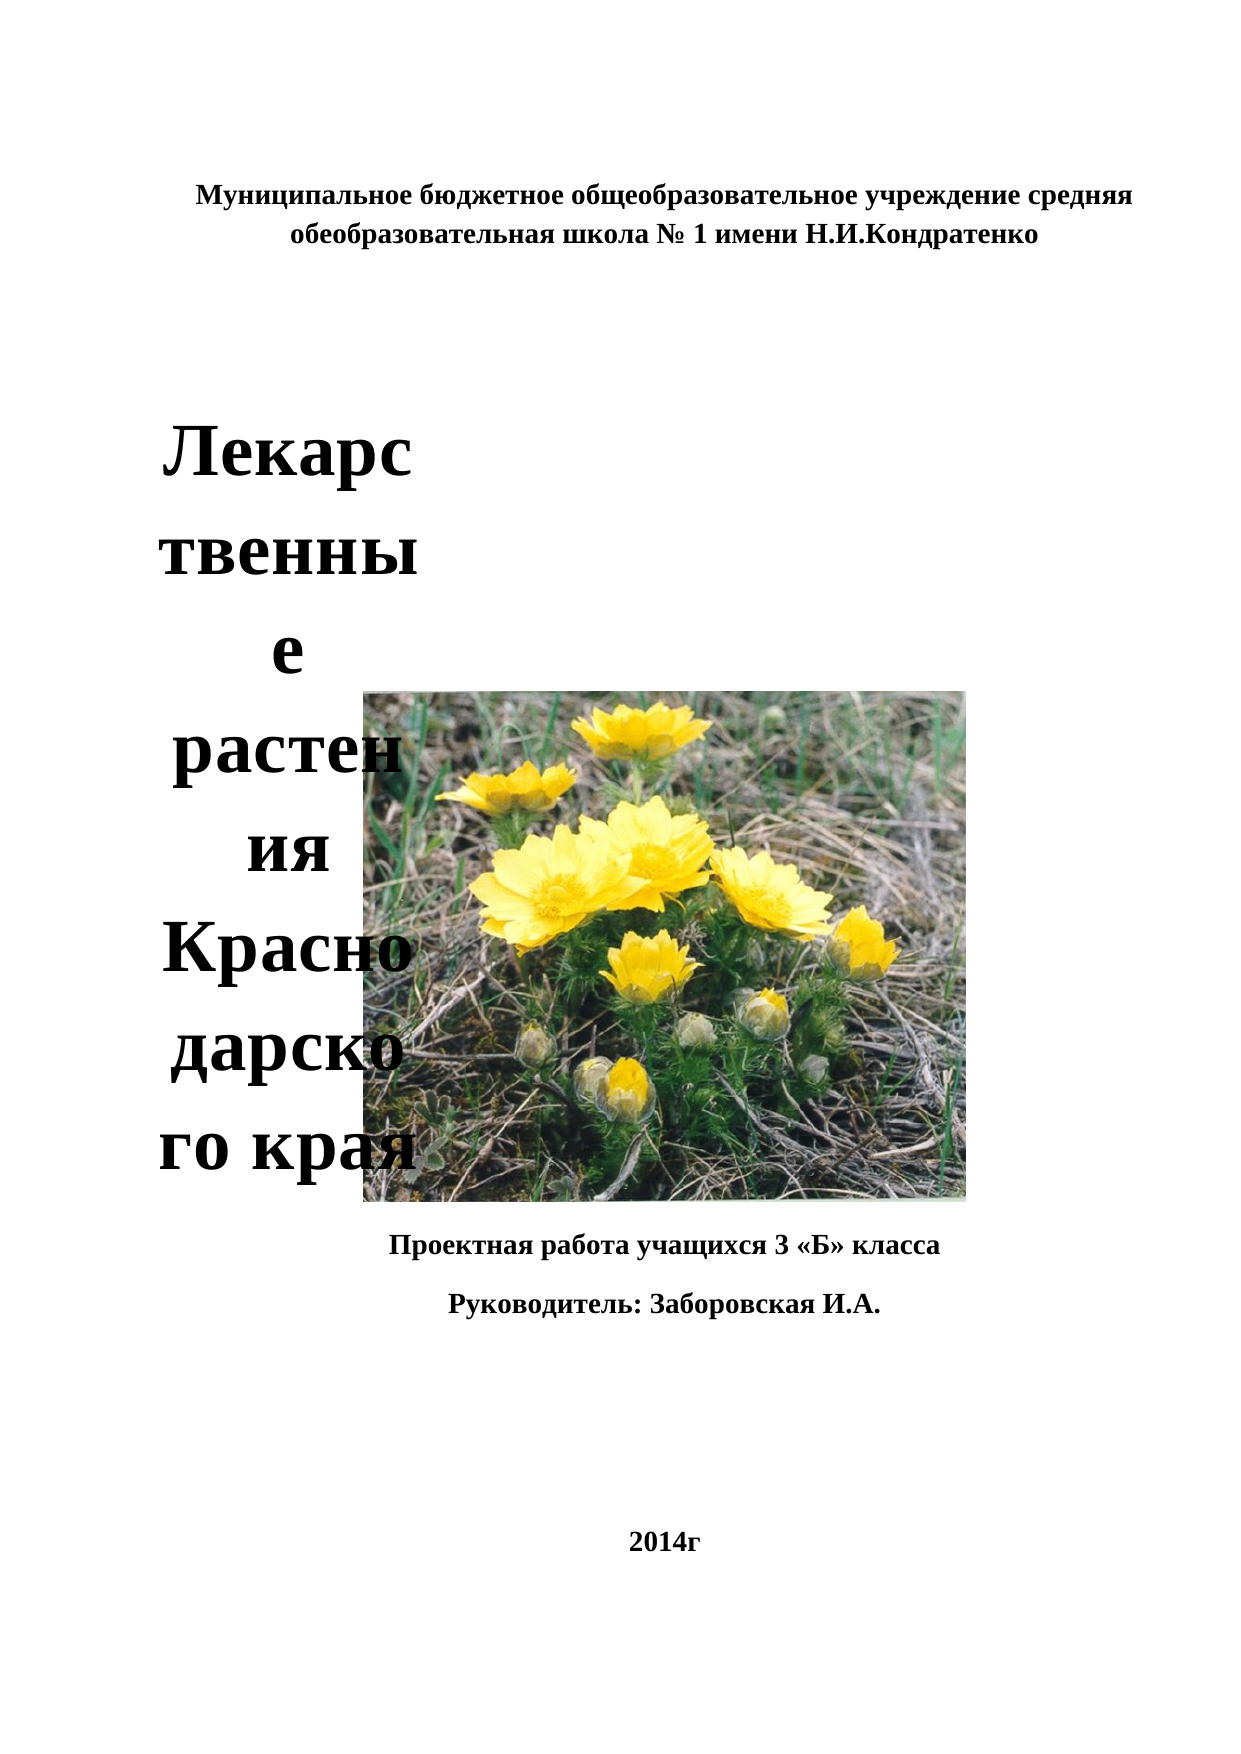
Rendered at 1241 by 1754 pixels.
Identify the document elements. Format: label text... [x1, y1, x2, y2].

text Руководитель: Заборовская И.А. [177, 1286, 1152, 1320]
picture [363, 691, 966, 1202]
text Проектная работа учащихся 3 «Б» класса [177, 1227, 1152, 1261]
text 2014г [177, 1524, 1152, 1557]
text Муниципальное бюджетное общеобразовательное учреждение средняя обеобразовательная школа № 1 имени Н.И.Кондратенко [177, 177, 1152, 249]
